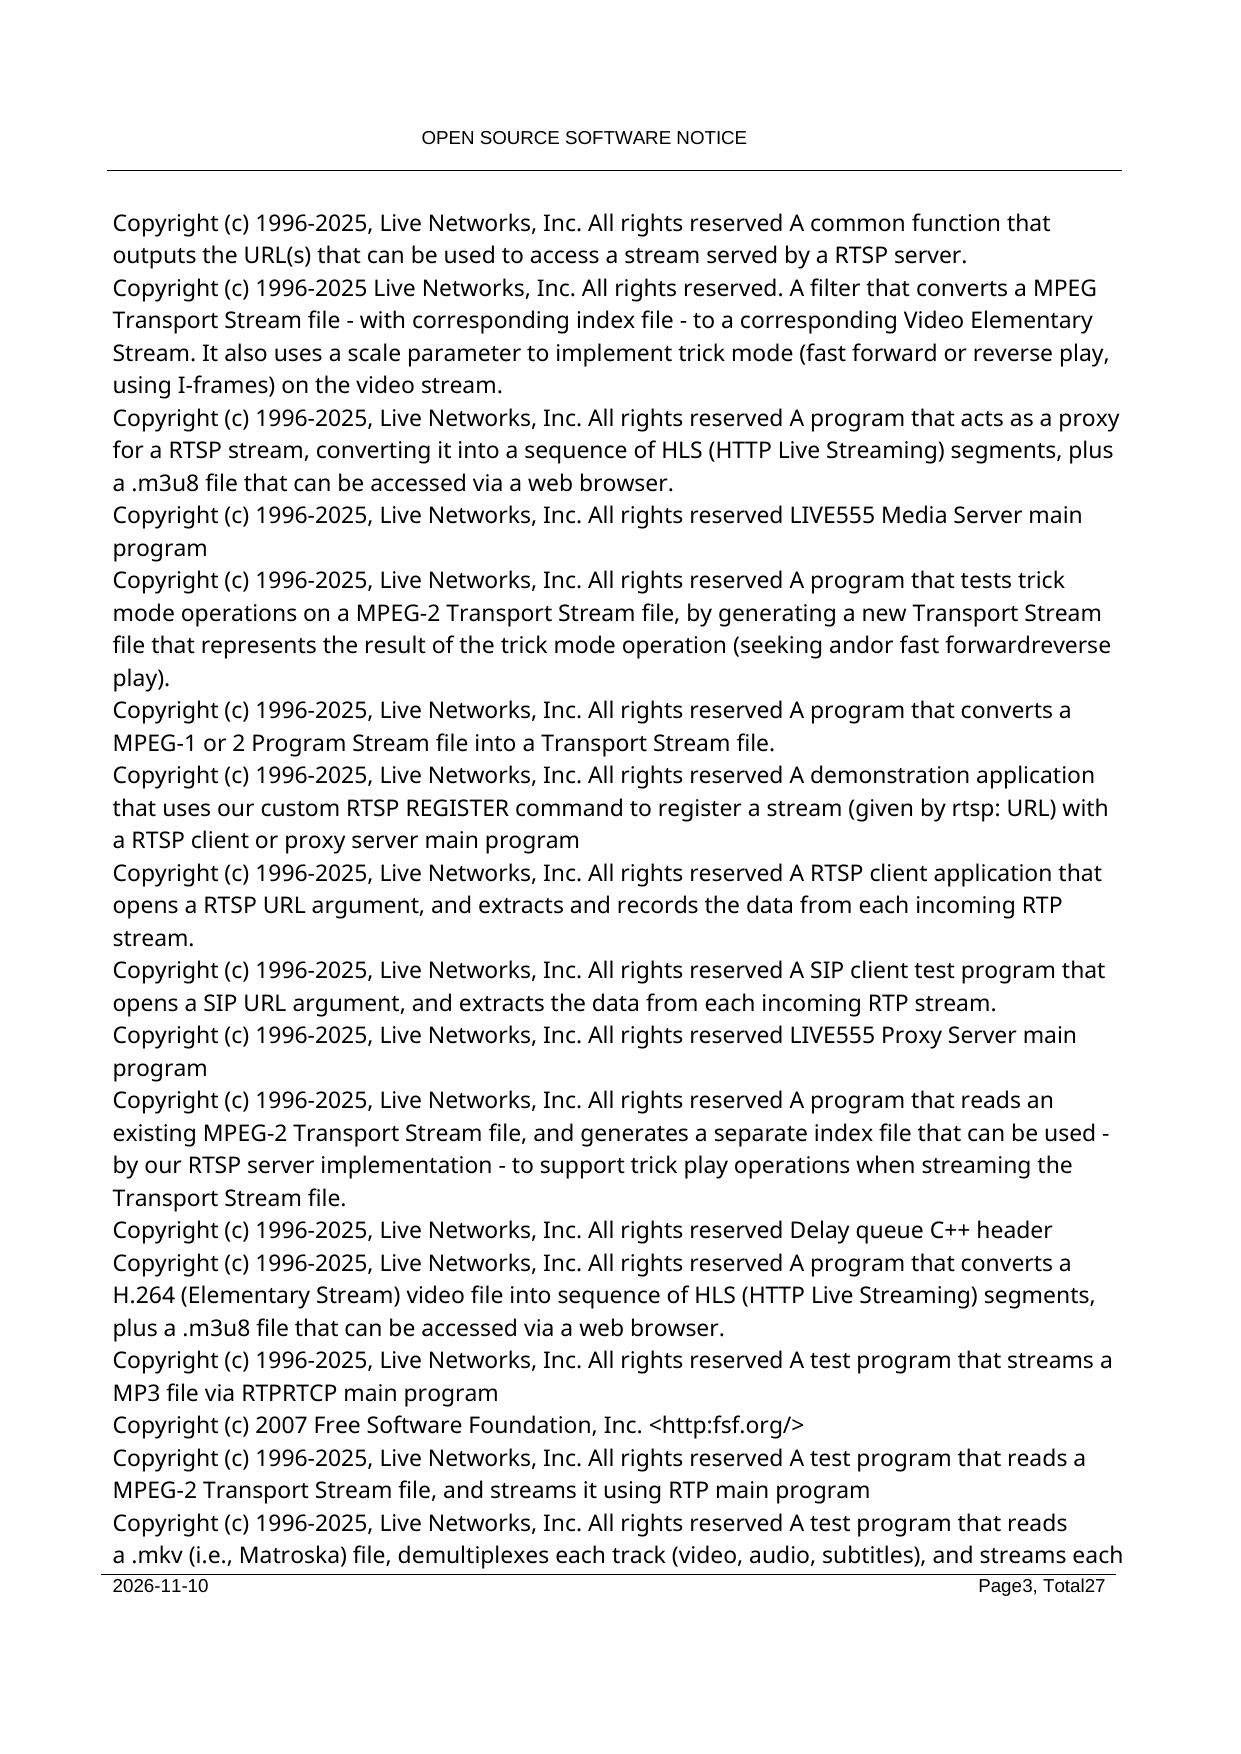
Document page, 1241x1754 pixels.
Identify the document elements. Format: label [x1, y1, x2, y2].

text [112, 206, 1128, 1571]
